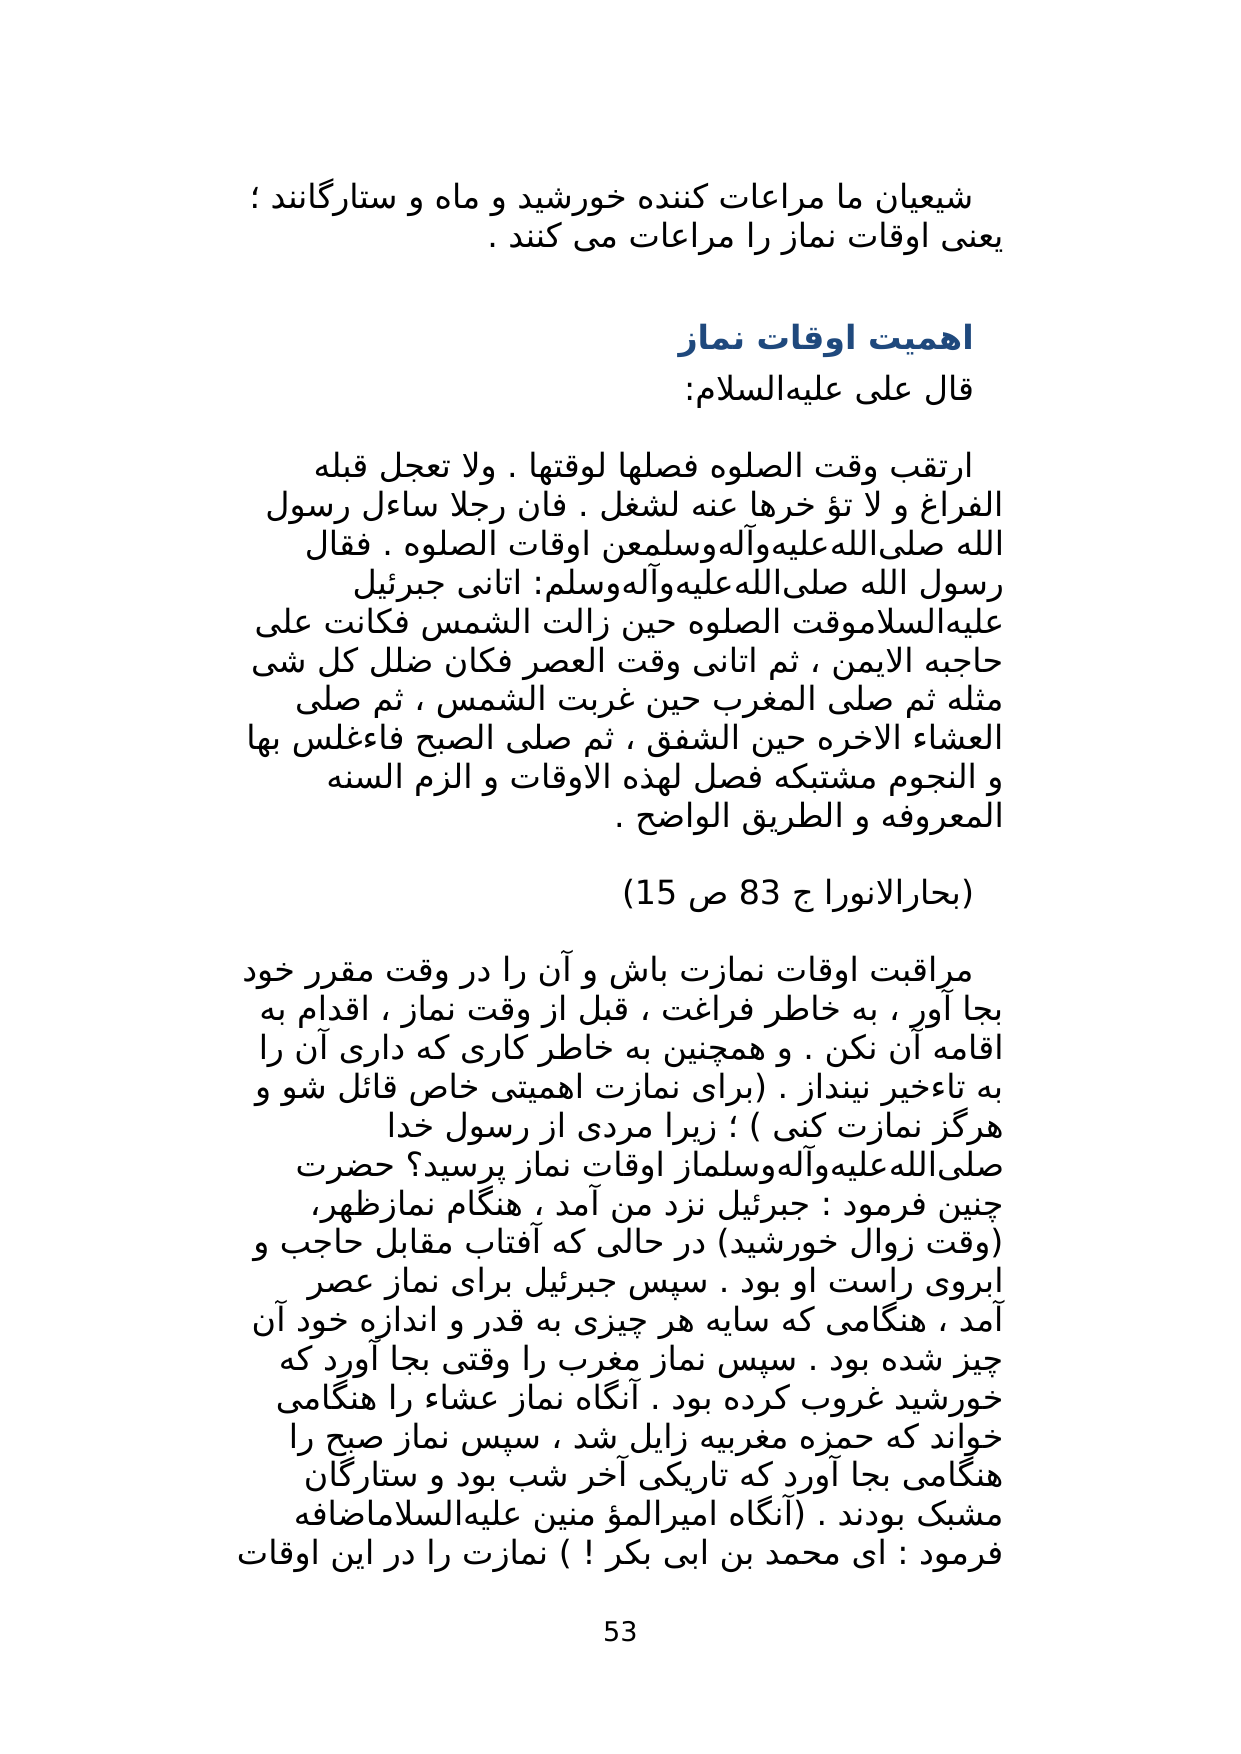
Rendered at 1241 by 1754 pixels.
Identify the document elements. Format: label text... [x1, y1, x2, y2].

subtitle اهمیت اوقات نماز [236, 318, 1004, 357]
text ارتقب وقت الصلوه فصلها لوقتها . ولا تعجل قبله الفراغ و لا تؤ خرها عنه لشغل . فان رجلا ساءل رسول الله صلى‌الله‌عليه‌وآله‌وسلمعن اوقات الصلوه . فقال رسول الله صلى‌الله‌عليه‌وآله‌وسلم: اتانی جبرئیل عليه‌السلاموقت الصلوه حین زالت الشمس فکانت علی حاجبه الایمن ، ثم اتانی وقت العصر فکان ضلل کل شی مثله ثم صلی المغرب حین غربت الشمس ، ثم صلی العشاء الاخره حین الشفق ، ثم صلی الصبح فاءغلس بها و النجوم مشتبکه فصل لهذه الاوقات و الزم السنه المعروفه و الطریق الواضح . [236, 447, 1004, 835]
text (بحارالانورا ج 83 ص 15) [236, 874, 1004, 912]
text قال علی عليه‌السلام: [236, 369, 1004, 408]
text شیعیان ما مراعات کننده خورشید و ماه و ستارگانند ؛ یعنی اوقات نماز را مراعات می کنند . [236, 177, 1004, 255]
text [236, 951, 1004, 1572]
